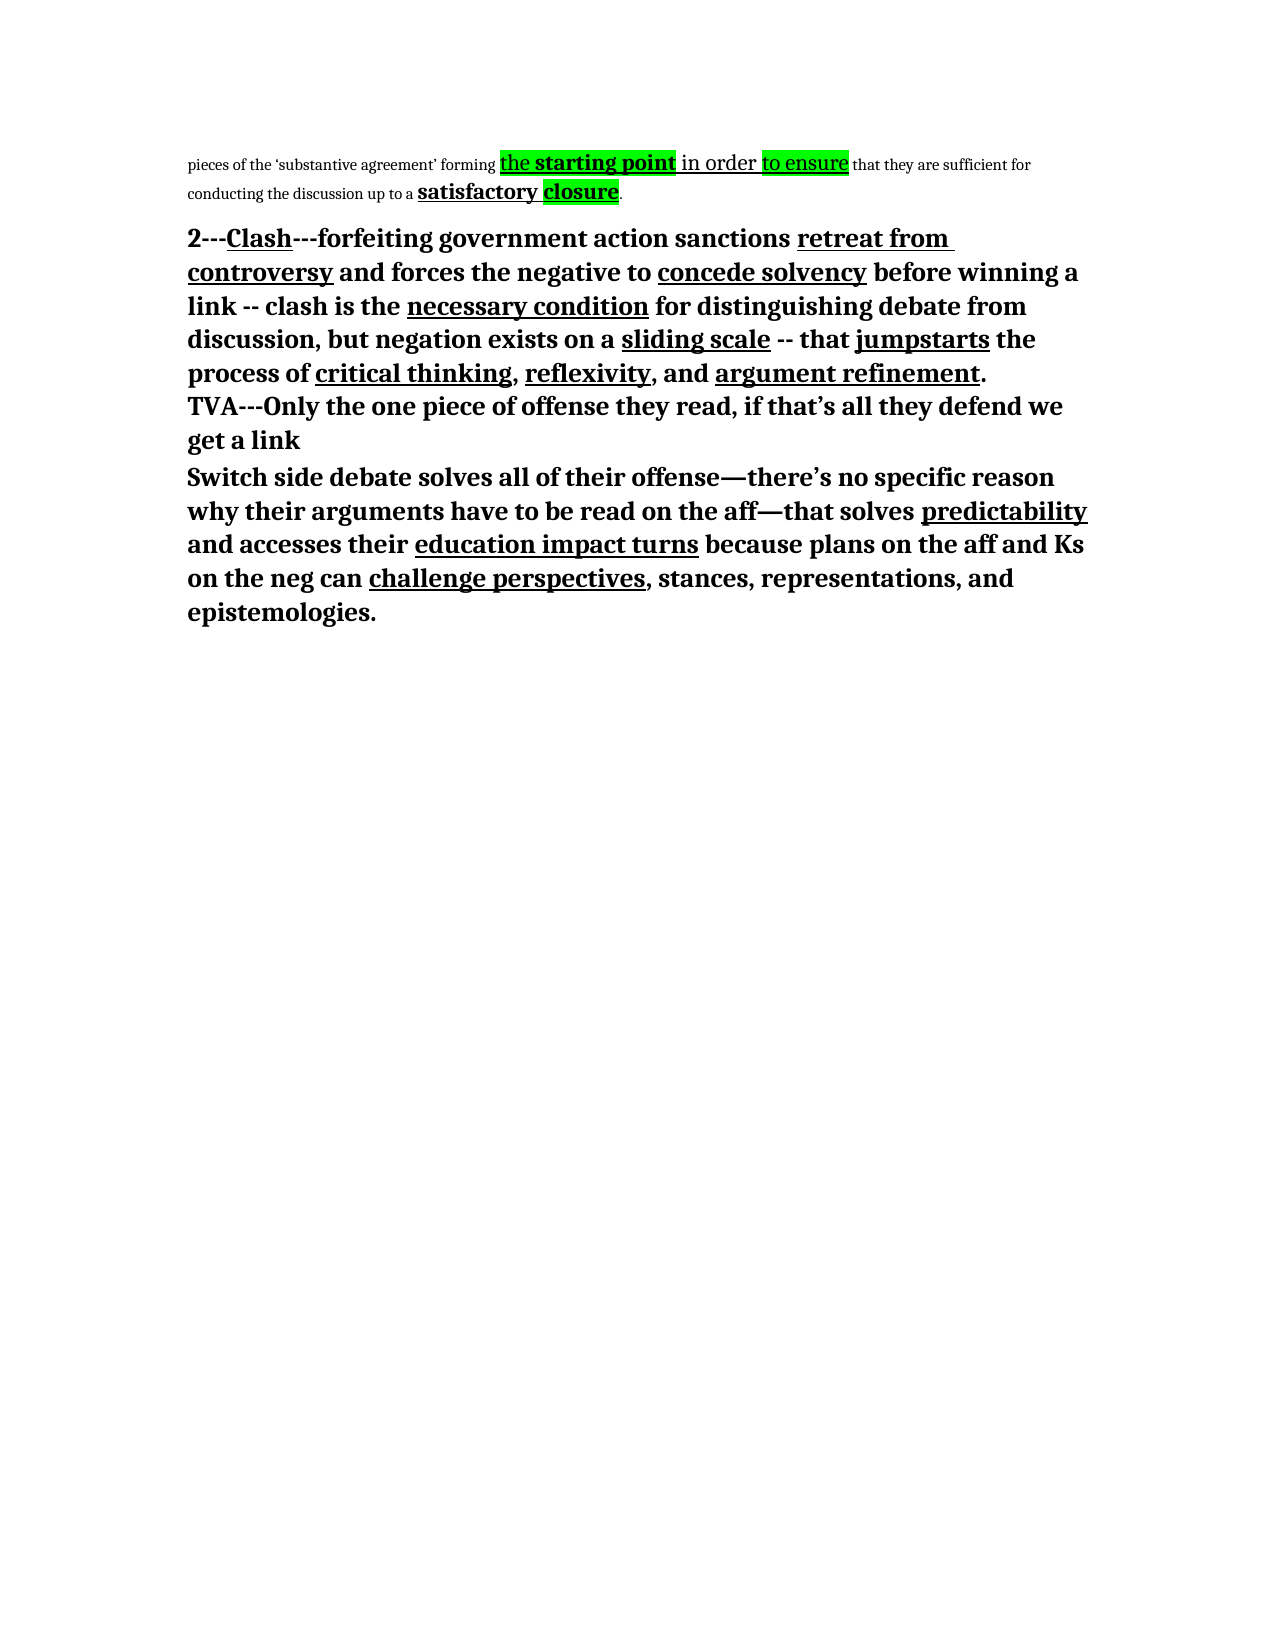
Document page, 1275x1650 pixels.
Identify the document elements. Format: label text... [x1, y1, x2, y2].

text 2---Clash---forfeiting government action sanctions retreat from controversy and forces the negative to concede solvency before winning a link -- clash is the necessary condition for distinguishing debate from discussion, but negation exists on a sliding scale -- that jumpstarts the process of critical thinking, reflexivity, and argument refinement. [187, 223, 1087, 389]
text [187, 150, 1087, 205]
text Switch side debate solves all of their offense—there’s no specific reason why their arguments have to be read on the aff—that solves predictability and accesses their education impact turns because plans on the aff and Ks on the neg can challenge perspectives, stances, representations, and epistemologies. [187, 462, 1087, 628]
text TVA---Only the one piece of offense they read, if that’s all they defend we get a link [187, 391, 1087, 456]
